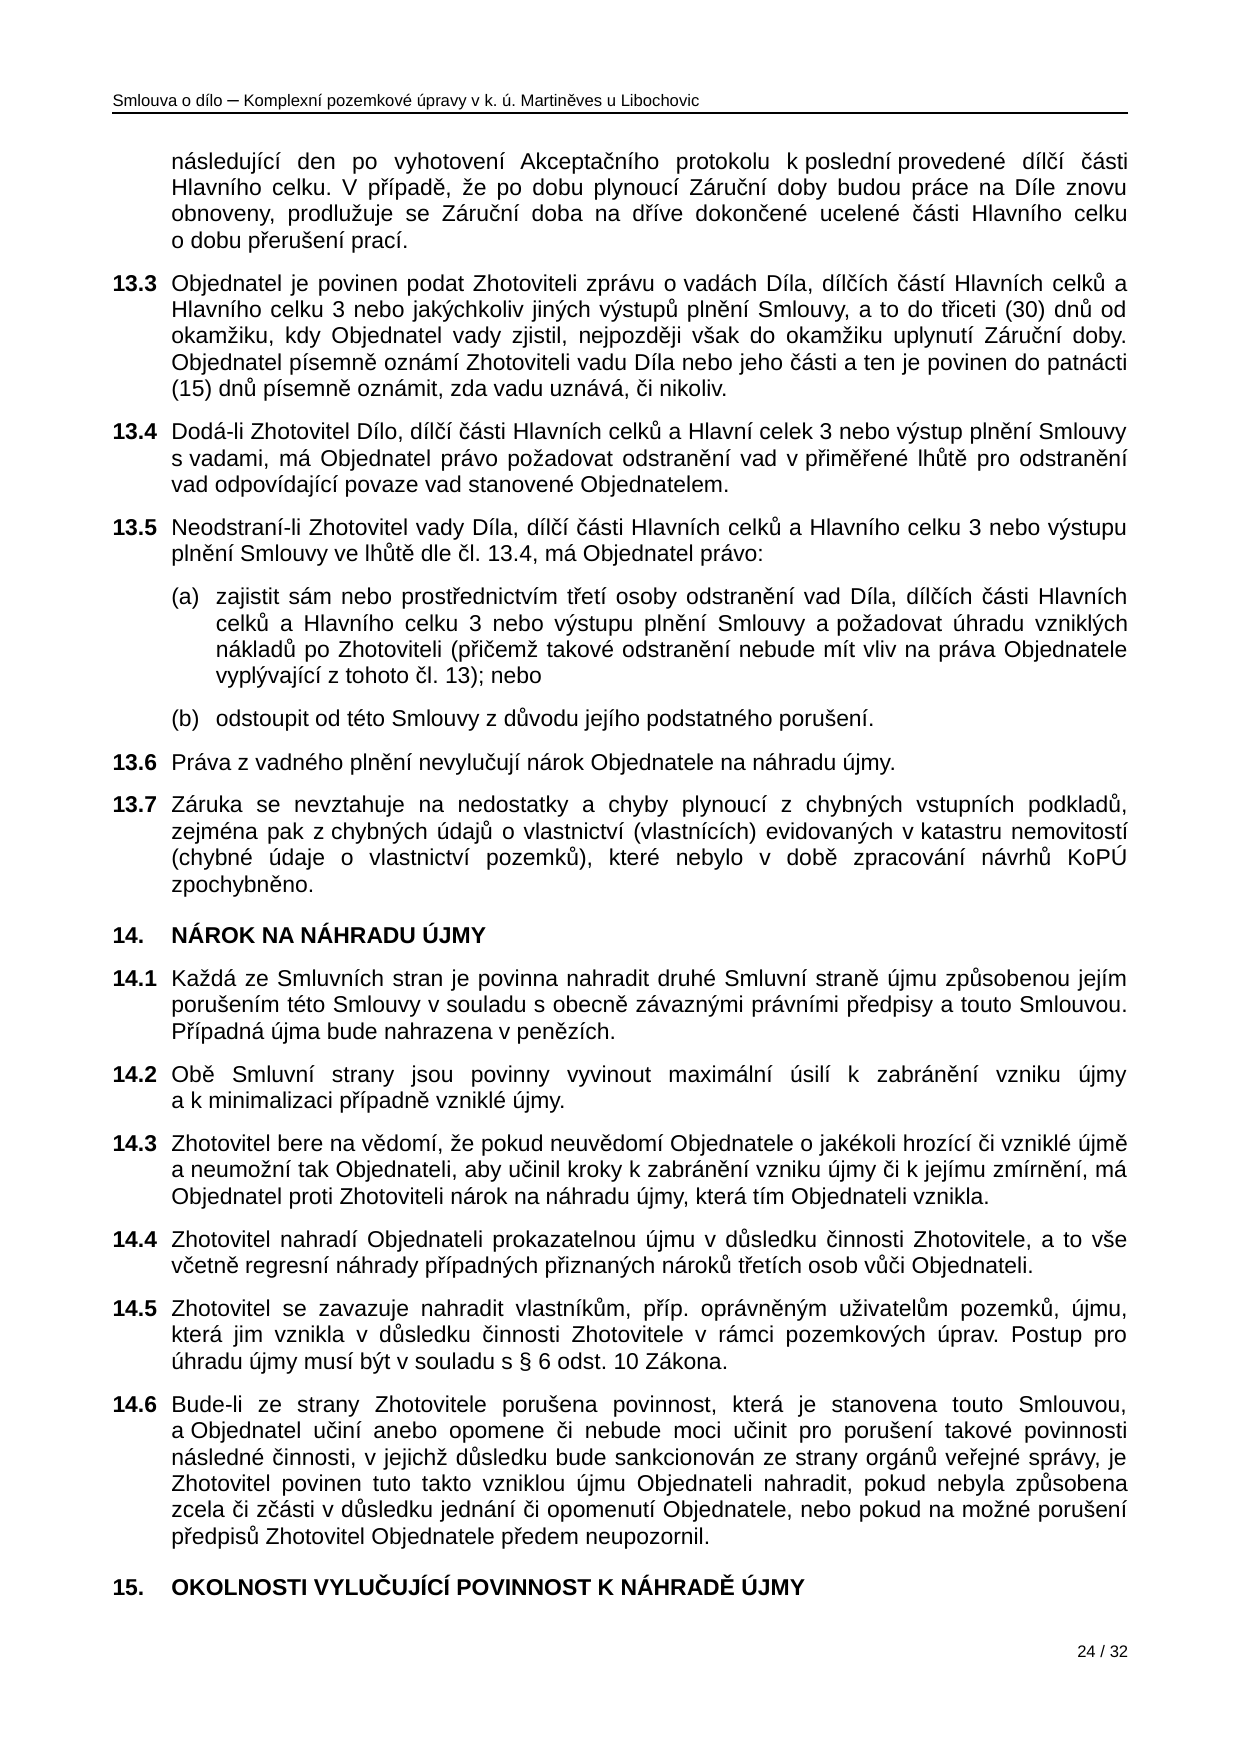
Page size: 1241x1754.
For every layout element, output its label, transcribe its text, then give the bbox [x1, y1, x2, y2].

text Dodá-li Zhotovitel Dílo, dílčí části Hlavních celků a Hlavní celek 3 nebo výstup plnění Smlouvy s vadami, má Objednatel právo požadovat odstranění vad v přiměřené lhůtě pro odstranění vad odpovídající povaze vad stanovené Objednatelem. [112, 418, 1128, 497]
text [112, 148, 1128, 253]
list zajistit sám nebo prostřednictvím třetí osoby odstranění vad Díla, dílčích části Hlavních celků a Hlavního celku 3 nebo výstupu plnění Smlouvy a požadovat úhradu vzniklých nákladů po Zhotoviteli (přičemž takové odstranění nebude mít vliv na práva Objednatele vyplývající z tohoto čl. 13); nebo [171, 583, 1128, 689]
text Každá ze Smluvních stran je povinna nahradit druhé Smluvní straně újmu způsobenou jejím porušením této Smlouvy v souladu s obecně závaznými právními předpisy a touto Smlouvou. Případná újma bude nahrazena v penězích. [112, 965, 1128, 1044]
text odstoupit od této Smlouvy z důvodu jejího podstatného porušení. [171, 705, 1128, 732]
text Objednatel je povinen podat Zhotoviteli zprávu o vadách Díla, dílčích částí Hlavních celků a Hlavního celku 3 nebo jakýchkoliv jiných výstupů plnění Smlouvy, a to do třiceti (30) dnů od okamžiku, kdy Objednatel vady zjistil, nejpozději však do okamžiku uplynutí Záruční doby. Objednatel písemně oznámí Zhotoviteli vadu Díla nebo jeho části a ten je povinen do patnácti (15) dnů písemně oznámit, zda vadu uznává, či nikoliv. [112, 270, 1128, 402]
text Zhotovitel nahradí Objednateli prokazatelnou újmu v důsledku činnosti Zhotovitele, a to vše včetně regresní náhrady případných přiznaných nároků třetích osob vůči Objednateli. [112, 1226, 1128, 1278]
text Bude-li ze strany Zhotovitele porušena povinnost, která je stanovena touto Smlouvou, a Objednatel učiní anebo opomene či nebude moci učinit pro porušení takové povinnosti následné činnosti, v jejichž důsledku bude sankcionován ze strany orgánů veřejné správy, je Zhotovitel povinen tuto takto vzniklou újmu Objednateli nahradit, pokud nebyla způsobena zcela či zčásti v důsledku jednání či opomenutí Objednatele, nebo pokud na možné porušení předpisů Zhotovitel Objednatele předem neupozornil. [112, 1391, 1128, 1549]
text Práva z vadného plnění nevylučují nárok Objednatele na náhradu újmy. [112, 748, 1128, 775]
text Nárok na náhradu újmy [112, 922, 1128, 948]
text Okolnosti vylučující povinnost k náhradě újmy [112, 1574, 1128, 1600]
text Obě Smluvní strany jsou povinny vyvinout maximální úsilí k zabránění vzniku újmy a k minimalizaci případně vzniklé újmy. [112, 1061, 1128, 1113]
text Zhotovitel bere na vědomí, že pokud neuvědomí Objednatele o jakékoli hrozící či vzniklé újmě a neumožní tak Objednateli, aby učinil kroky k zabránění vzniku újmy či k jejímu zmírnění, má Objednatel proti Zhotoviteli nárok na náhradu újmy, která tím Objednateli vznikla. [112, 1130, 1128, 1209]
text Neodstraní-li Zhotovitel vady Díla, dílčí části Hlavních celků a Hlavního celku 3 nebo výstupu plnění Smlouvy ve lhůtě dle čl. 13.4, má Objednatel právo: [112, 514, 1128, 567]
text Zhotovitel se zavazuje nahradit vlastníkům, příp. oprávněným uživatelům pozemků, újmu, která jim vznikla v důsledku činnosti Zhotovitele v rámci pozemkových úprav. Postup pro úhradu újmy musí být v souladu s § 6 odst. 10 Zákona. [112, 1295, 1128, 1374]
text Záruka se nevztahuje na nedostatky a chyby plynoucí z chybných vstupních podkladů, zejména pak z chybných údajů o vlastnictví (vlastnících) evidovaných v katastru nemovitostí (chybné údaje o vlastnictví pozemků), které nebylo v době zpracování návrhů KoPÚ zpochybněno. [112, 791, 1128, 897]
